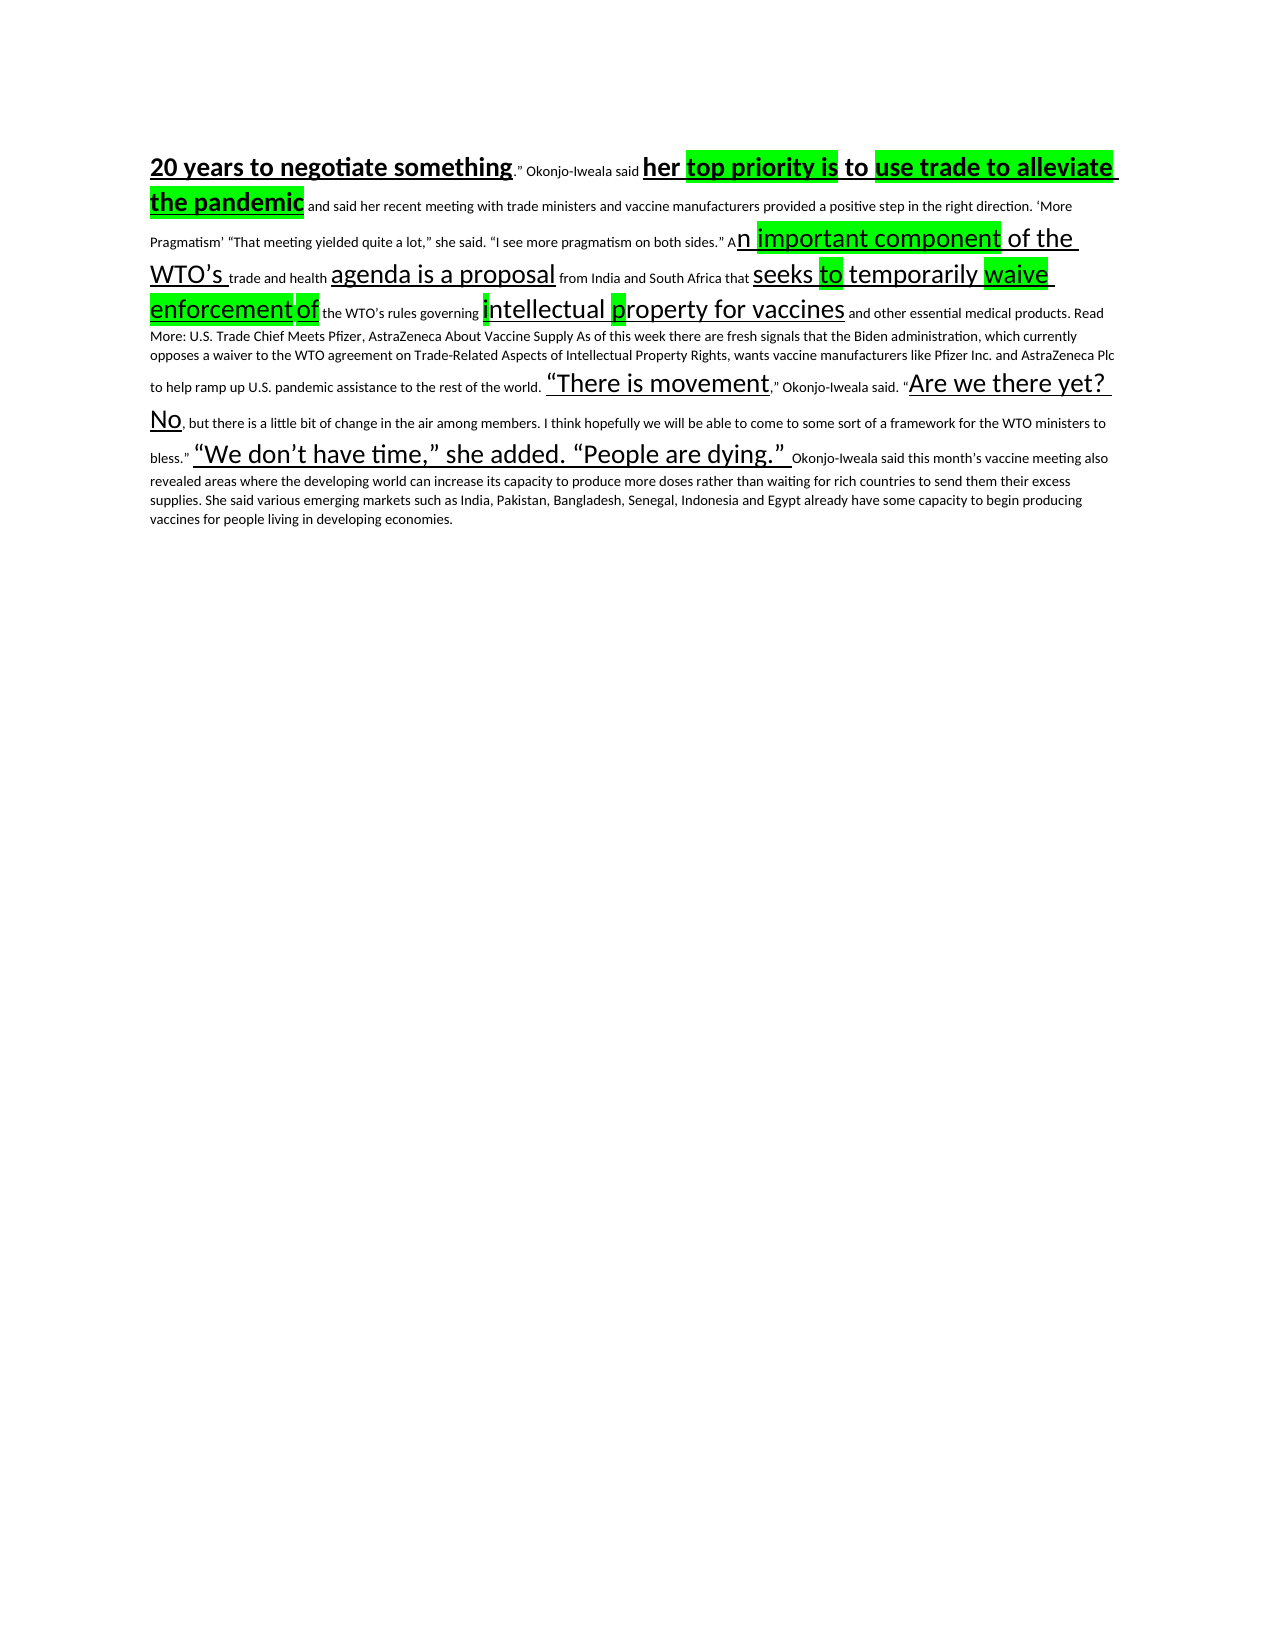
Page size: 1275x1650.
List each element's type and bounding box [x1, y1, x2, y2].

text [150, 150, 1125, 528]
